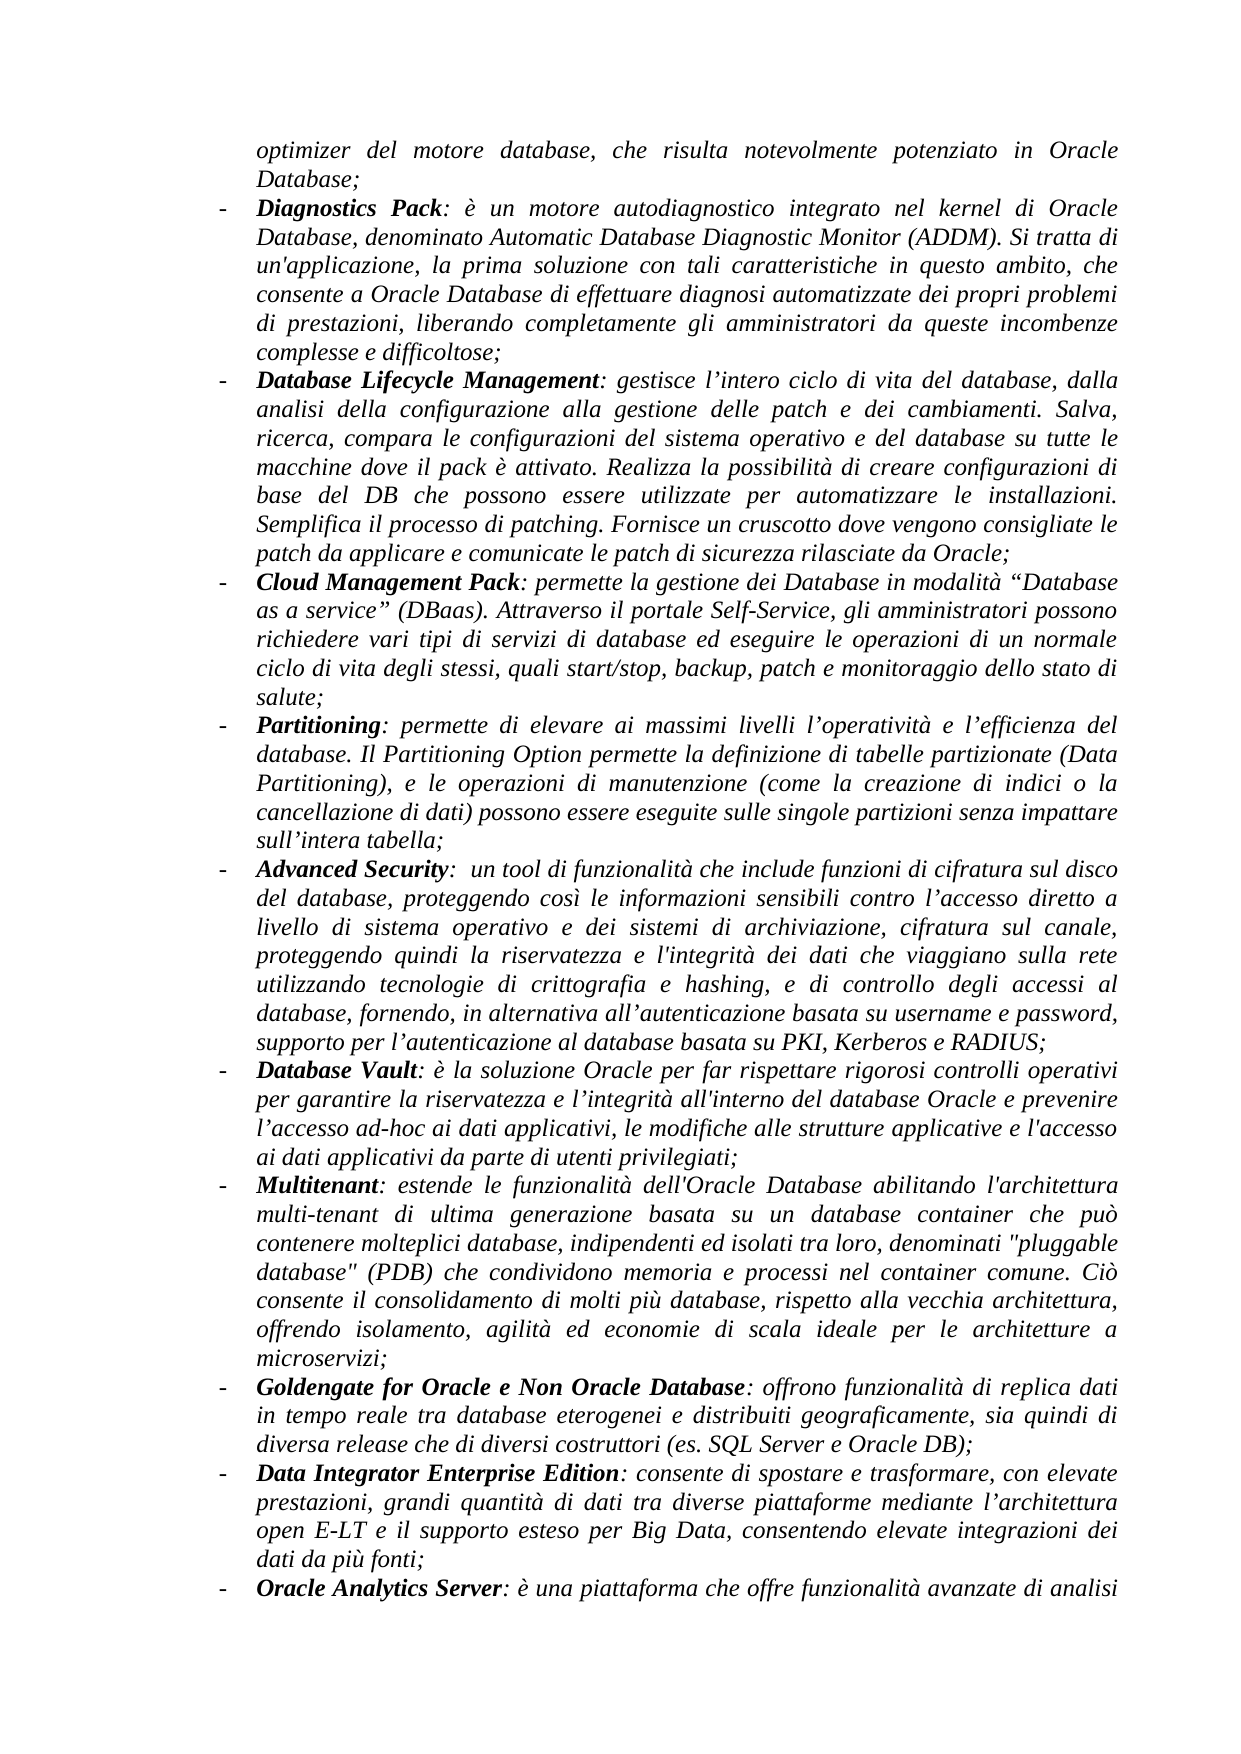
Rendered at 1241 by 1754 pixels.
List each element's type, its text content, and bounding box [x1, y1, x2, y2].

list Multitenant: estende le funzionalità dell'Oracle Database abilitando l'architettura multi-tenant di ultima generazione basata su un database container che può contenere molteplici database, indipendenti ed isolati tra loro, denominati "pluggable database" (PDB) che condividono memoria e processi nel container comune. Ciò consente il consolidamento di molti più database, rispetto alla vecchia architettura, offrendo isolamento, agilità ed economie di scala ideale per le architetture a microservizi; [218, 1170, 1121, 1372]
list Partitioning: permette di elevare ai massimi livelli l’operatività e l’efficienza del database. Il Partitioning Option permette la definizione di tabelle partizionate (Data Partitioning), e le operazioni di manutenzione (come la creazione di indici o la cancellazione di dati) possono essere eseguite sulle singole partizioni senza impattare sull’intera tabella; [218, 710, 1121, 854]
list Database Vault: è la soluzione Oracle per far rispettare rigorosi controlli operativi per garantire la riservatezza e l’integrità all'interno del database Oracle e prevenire l’accesso ad-hoc ai dati applicativi, le modifiche alle strutture applicative e l'accesso ai dati applicativi da parte di utenti privilegiati; [218, 1055, 1121, 1170]
list Goldengate for Oracle e Non Oracle Database: offrono funzionalità di replica dati in tempo reale tra database eterogenei e distribuiti geograficamente, sia quindi di diversa release che di diversi costruttori (es. SQL Server e Oracle DB); [218, 1372, 1121, 1458]
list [218, 1573, 1121, 1602]
list Advanced Security: un tool di funzionalità che include funzioni di cifratura sul disco del database, proteggendo così le informazioni sensibili contro l’accesso diretto a livello di sistema operativo e dei sistemi di archiviazione, cifratura sul canale, proteggendo quindi la riservatezza e l'integrità dei dati che viaggiano sulla rete utilizzando tecnologie di crittografia e hashing, e di controllo degli accessi al database, fornendo, in alternativa all’autenticazione basata su username e password, supporto per l’autenticazione al database basata su PKI, Kerberos e RADIUS; [218, 854, 1121, 1055]
list Diagnostics Pack: è un motore autodiagnostico integrato nel kernel di Oracle Database, denominato Automatic Database Diagnostic Monitor (ADDM). Si tratta di un'applicazione, la prima soluzione con tali caratteristiche in questo ambito, che consente a Oracle Database di effettuare diagnosi automatizzate dei propri problemi di prestazioni, liberando completamente gli amministratori da queste incombenze complesse e difficoltose; [218, 193, 1121, 365]
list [218, 135, 1121, 193]
list Data Integrator Enterprise Edition: consente di spostare e trasformare, con elevate prestazioni, grandi quantità di dati tra diverse piattaforme mediante l’architettura open E-LT e il supporto esteso per Big Data, consentendo elevate integrazioni dei dati da più fonti; [218, 1458, 1121, 1573]
list Cloud Management Pack: permette la gestione dei Database in modalità “Database as a service” (DBaas). Attraverso il portale Self-Service, gli amministratori possono richiedere vari tipi di servizi di database ed eseguire le operazioni di un normale ciclo di vita degli stessi, quali start/stop, backup, patch e monitoraggio dello stato di salute; [218, 567, 1121, 710]
list Database Lifecycle Management: gestisce l’intero ciclo di vita del database, dalla analisi della configurazione alla gestione delle patch e dei cambiamenti. Salva, ricerca, compara le configurazioni del sistema operativo e del database su tutte le macchine dove il pack è attivato. Realizza la possibilità di creare configurazioni di base del DB che possono essere utilizzate per automatizzare le installazioni. Semplifica il processo di patching. Fornisce un cruscotto dove vengono consigliate le patch da applicare e comunicate le patch di sicurezza rilasciate da Oracle; [218, 365, 1121, 567]
